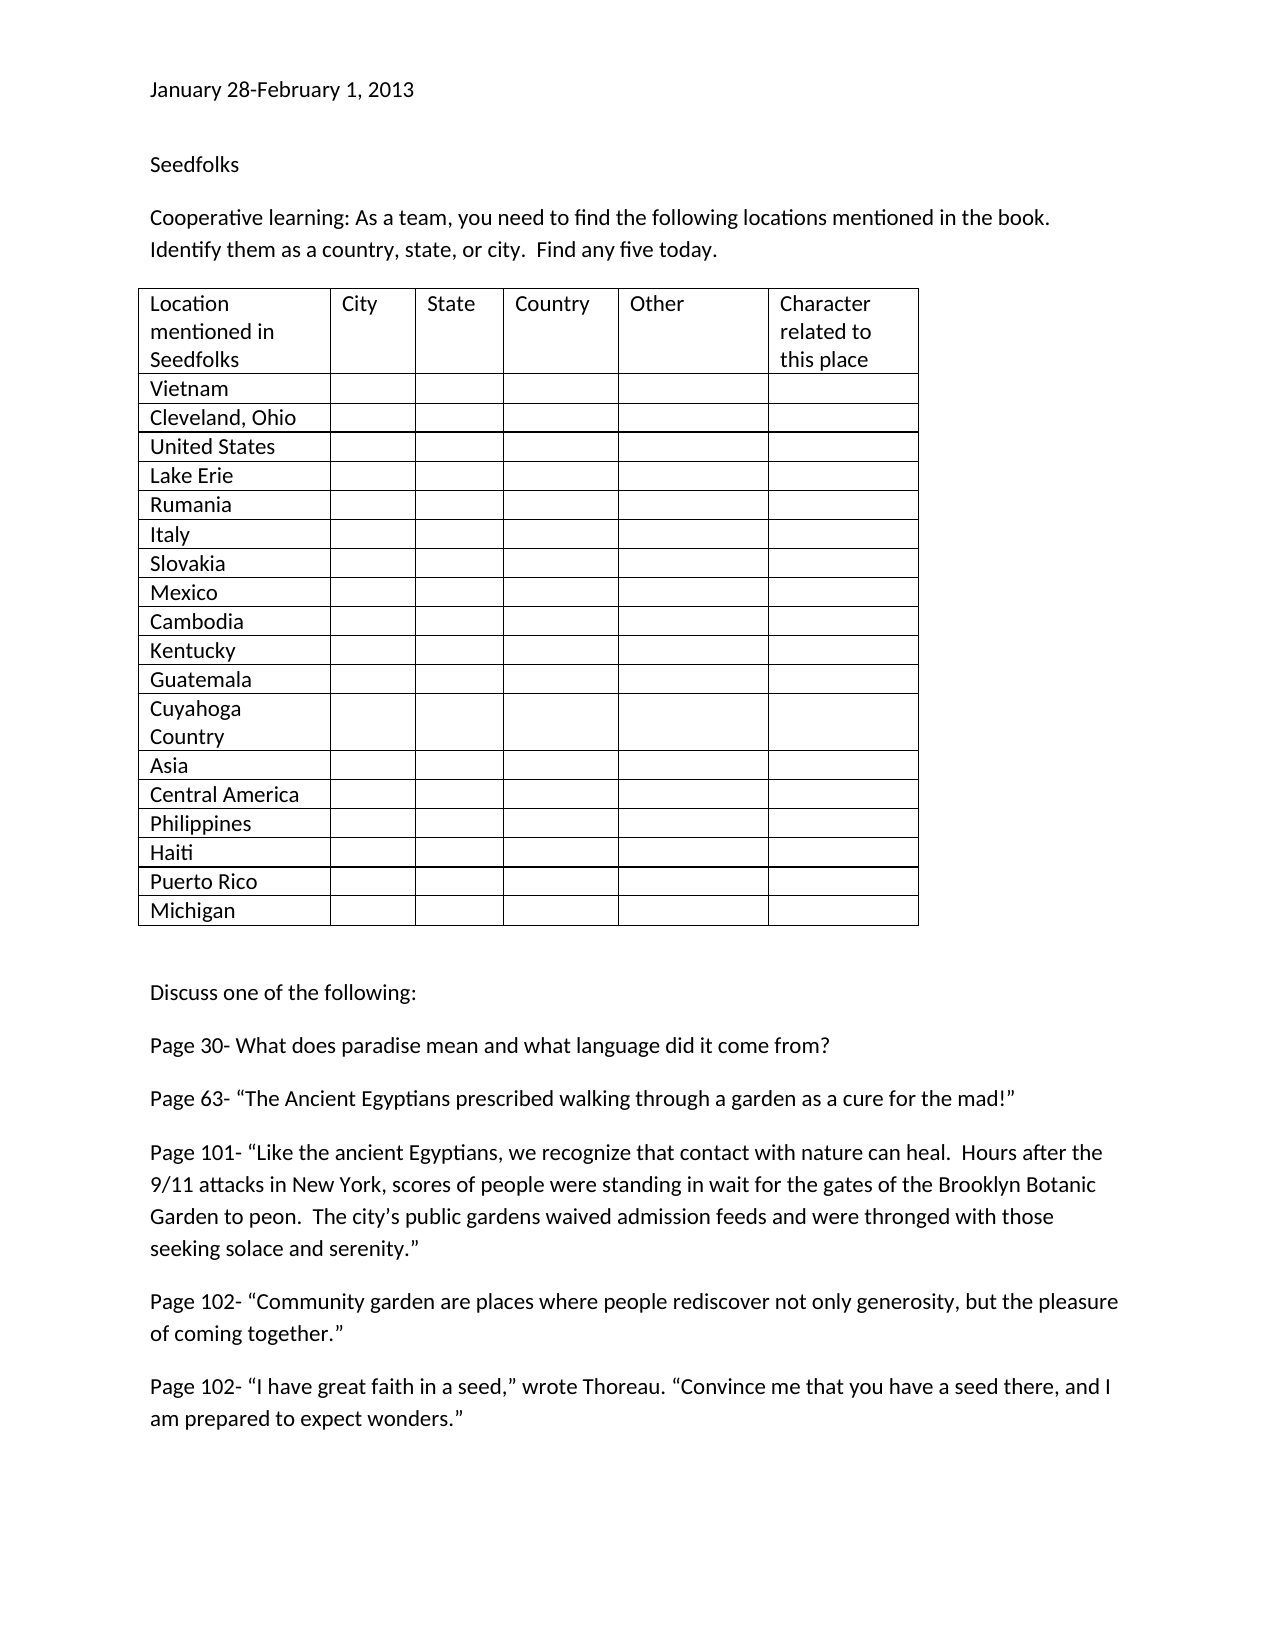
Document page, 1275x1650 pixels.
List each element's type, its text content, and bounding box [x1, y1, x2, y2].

table_header Character related to this place [769, 289, 918, 373]
table_cell [331, 578, 415, 606]
table_cell Guatemala [139, 665, 330, 693]
table_cell [619, 809, 768, 837]
table_cell [416, 462, 503, 489]
table_cell [416, 780, 503, 808]
table_cell [416, 896, 503, 924]
table_cell [619, 549, 768, 577]
table_cell [504, 868, 618, 895]
table_cell [504, 491, 618, 519]
table_cell [619, 374, 768, 402]
table_cell [504, 374, 618, 402]
table_cell [619, 433, 768, 461]
table_header City [331, 289, 415, 373]
table_cell [504, 809, 618, 837]
table_cell [331, 868, 415, 895]
table_cell [769, 838, 918, 866]
table_cell [331, 694, 415, 750]
table_cell [769, 404, 918, 431]
table_cell [619, 751, 768, 779]
table_cell [416, 491, 503, 519]
table_cell [504, 607, 618, 635]
table_cell [331, 780, 415, 808]
table_cell [769, 491, 918, 519]
table_cell [769, 636, 918, 664]
table_cell Michigan [139, 896, 330, 924]
table_cell [619, 520, 768, 548]
table_cell [331, 491, 415, 519]
table_cell [769, 520, 918, 548]
table_cell [331, 520, 415, 548]
table_cell [416, 607, 503, 635]
text Page 101- “Like the ancient Egyptians, we recognize that contact with nature can heal. Hours after the 9/11 attacks in New York, scores of people were standing in wait for the gates of the Brooklyn Botanic Garden to peon. The city’s public gardens waived admission feeds and were thronged with those seeking solace and serenity.” [150, 1138, 1125, 1262]
table_cell [619, 578, 768, 606]
text Page 30- What does paradise mean and what language did it come from? [150, 1032, 1125, 1059]
table_cell Central America [139, 780, 330, 808]
table_cell [416, 549, 503, 577]
table_cell Philippines [139, 809, 330, 837]
table_cell [504, 520, 618, 548]
table_cell Lake Erie [139, 462, 330, 489]
table_cell [504, 751, 618, 779]
text Page 102- “Community garden are places where people rediscover not only generosity, but the pleasure of coming together.” [150, 1287, 1125, 1347]
table_cell [619, 838, 768, 866]
table_cell [504, 462, 618, 489]
table_cell [331, 549, 415, 577]
table_cell Haiti [139, 838, 330, 866]
table_cell [416, 838, 503, 866]
table_cell [331, 809, 415, 837]
table_cell [504, 838, 618, 866]
table_cell [331, 374, 415, 402]
table_cell [416, 809, 503, 837]
table_cell [504, 636, 618, 664]
table_cell Italy [139, 520, 330, 548]
table_cell [769, 374, 918, 402]
table_header State [416, 289, 503, 373]
text Discuss one of the following: [150, 978, 1125, 1007]
table_cell Vietnam [139, 374, 330, 402]
table_cell Asia [139, 751, 330, 779]
table_cell [619, 868, 768, 895]
table_cell [416, 578, 503, 606]
table_cell [769, 549, 918, 577]
table_cell Slovakia [139, 549, 330, 577]
table_cell [769, 751, 918, 779]
table_cell [619, 462, 768, 489]
table_cell [619, 491, 768, 519]
text Cooperative learning: As a team, you need to find the following locations mentioned in the book. Identify them as a country, state, or city. Find any five today. [150, 203, 1125, 263]
table_cell [504, 404, 618, 431]
table_cell Mexico [139, 578, 330, 606]
table_cell [416, 868, 503, 895]
table_cell [619, 896, 768, 924]
table_cell [416, 636, 503, 664]
table_cell [331, 665, 415, 693]
table_cell [416, 520, 503, 548]
table_cell [416, 694, 503, 750]
table_cell [619, 607, 768, 635]
table_cell Rumania [139, 491, 330, 519]
table_cell [769, 868, 918, 895]
table_cell Cleveland, Ohio [139, 404, 330, 431]
table_cell [504, 694, 618, 750]
table_cell [331, 636, 415, 664]
table_cell [619, 636, 768, 664]
table_cell [416, 374, 503, 402]
table_cell [331, 462, 415, 489]
text Seedfolks [150, 150, 1125, 178]
table_cell [331, 896, 415, 924]
text Page 63- “The Ancient Egyptians prescribed walking through a garden as a cure for the mad!” [150, 1084, 1125, 1113]
table_cell [416, 665, 503, 693]
table_cell Cambodia [139, 607, 330, 635]
table_cell Kentucky [139, 636, 330, 664]
table_cell [504, 780, 618, 808]
table_cell [331, 404, 415, 431]
table_cell [619, 665, 768, 693]
table_cell [504, 549, 618, 577]
table_cell [769, 433, 918, 461]
table_cell [769, 462, 918, 489]
table_header Other [619, 289, 768, 373]
table_cell [619, 694, 768, 750]
table_cell [331, 607, 415, 635]
table_cell [331, 433, 415, 461]
table_cell [416, 433, 503, 461]
table_cell [331, 838, 415, 866]
table_cell [504, 665, 618, 693]
table_cell [331, 751, 415, 779]
table_cell [769, 809, 918, 837]
table_cell [619, 780, 768, 808]
table_cell Puerto Rico [139, 868, 330, 895]
table_cell [769, 578, 918, 606]
table_cell [416, 404, 503, 431]
table_header Country [504, 289, 618, 373]
table_cell [769, 694, 918, 750]
table_cell [769, 665, 918, 693]
table_header Location mentioned in Seedfolks [139, 289, 330, 373]
table_cell [769, 607, 918, 635]
table_cell [769, 896, 918, 924]
table_cell [504, 896, 618, 924]
text Page 102- “I have great faith in a seed,” wrote Thoreau. “Convince me that you have a seed there, and I am prepared to expect wonders.” [150, 1372, 1125, 1433]
table_cell United States [139, 433, 330, 461]
table_cell [619, 404, 768, 431]
table_cell [416, 751, 503, 779]
table_cell [504, 433, 618, 461]
table_cell [504, 578, 618, 606]
table_cell [769, 780, 918, 808]
table_cell Cuyahoga Country [139, 694, 330, 750]
